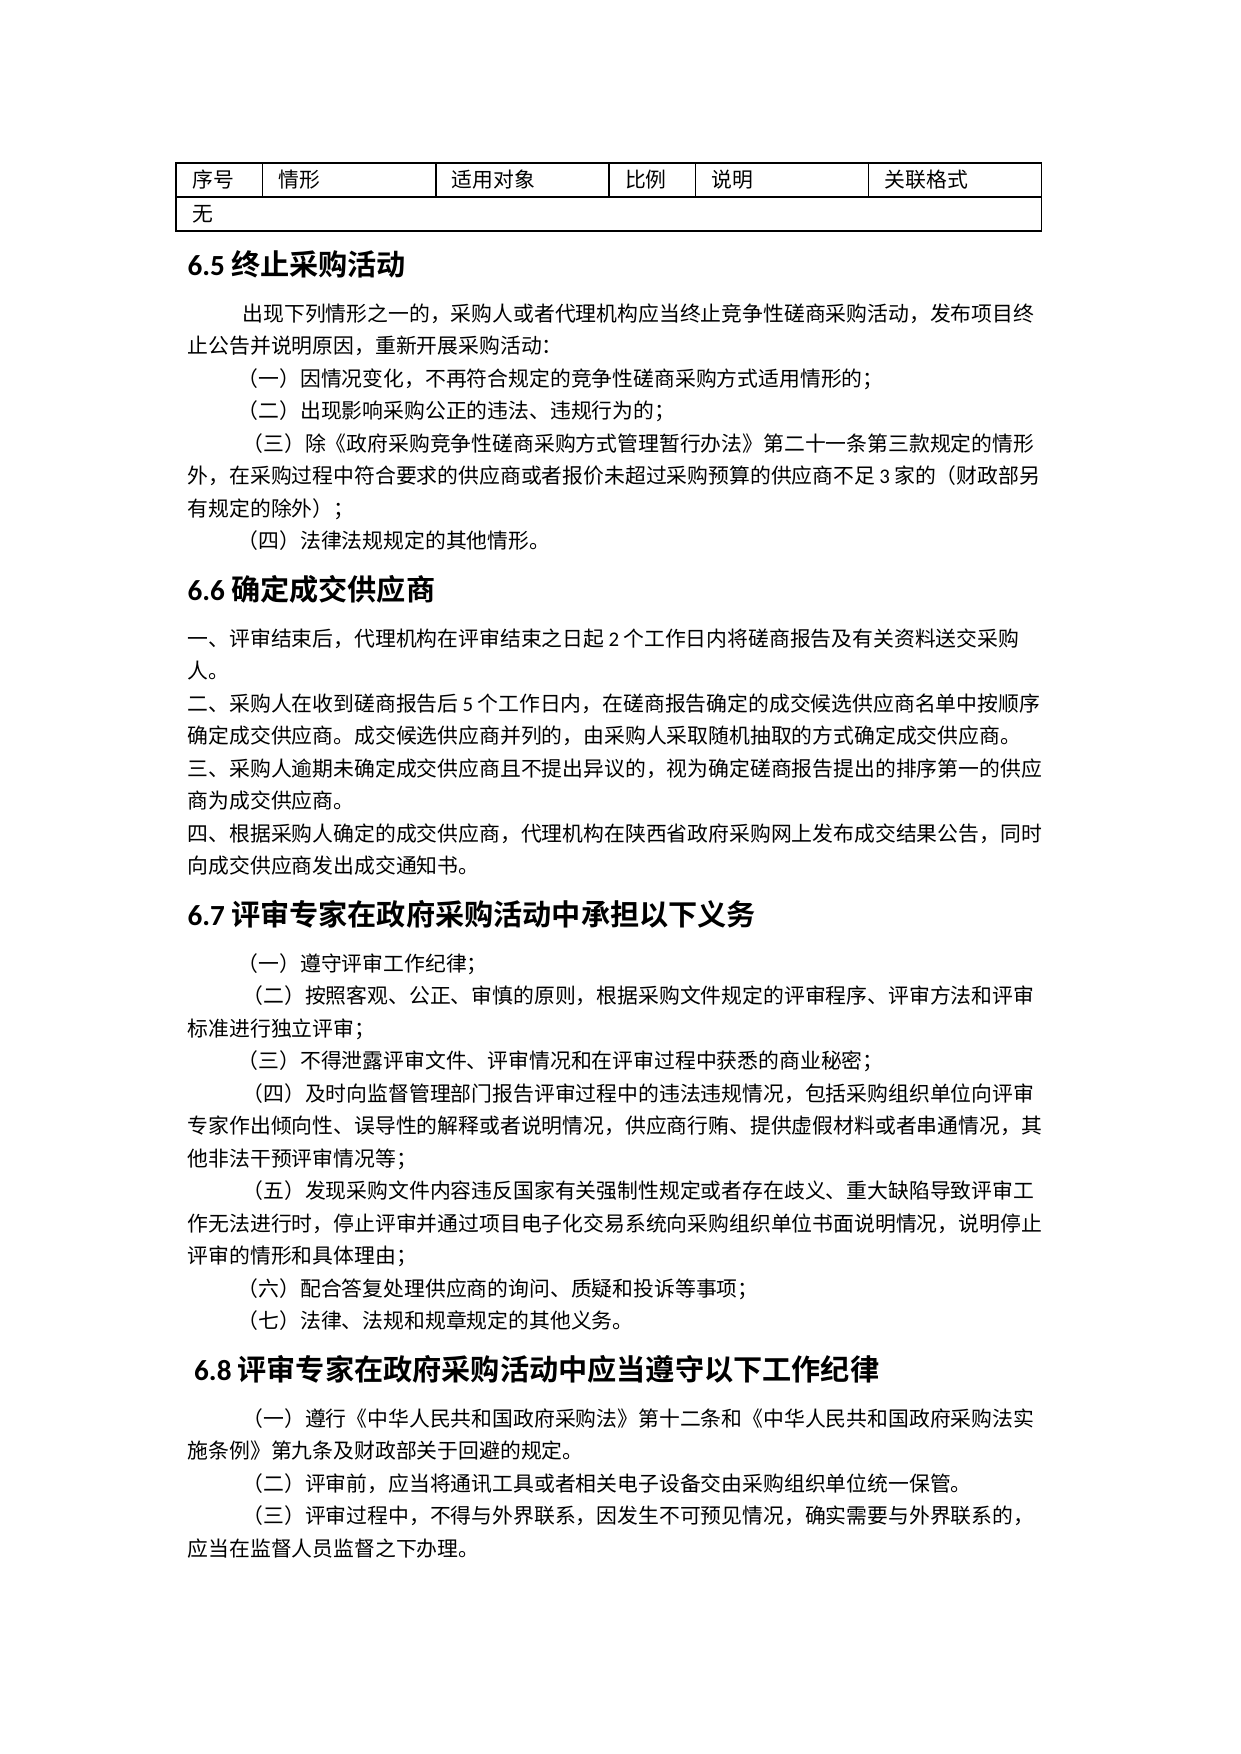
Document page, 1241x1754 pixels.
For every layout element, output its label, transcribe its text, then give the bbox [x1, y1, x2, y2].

text 6.8评审专家在政府采购活动中应当遵守以下工作纪律 [187, 1337, 1053, 1402]
text （一）遵守评审工作纪律； [187, 947, 1053, 979]
table_header 适用对象 [437, 164, 608, 196]
text 三、采购人逾期未确定成交供应商且不提出异议的，视为确定磋商报告提出的排序第一的供应商为成交供应商。 [187, 752, 1053, 817]
text （五）发现采购文件内容违反国家有关强制性规定或者存在歧义、重大缺陷导致评审工作无法进行时，停止评审并通过项目电子化交易系统向采购组织单位书面说明情况，说明停止评审的情形和具体理由； [187, 1174, 1053, 1272]
table_header 说明 [696, 164, 868, 196]
text （四）法律法规规定的其他情形。 [187, 524, 1053, 557]
text 6.5终止采购活动 [187, 232, 1053, 297]
table_header 关联格式 [869, 164, 1041, 196]
table_header 比例 [610, 164, 695, 196]
text 出现下列情形之一的，采购人或者代理机构应当终止竞争性磋商采购活动，发布项目终止公告并说明原因，重新开展采购活动： [187, 297, 1053, 362]
text （三）除《政府采购竞争性磋商采购方式管理暂行办法》第二十一条第三款规定的情形外，在采购过程中符合要求的供应商或者报价未超过采购预算的供应商不足3家的（财政部另有规定的除外）； [187, 427, 1053, 524]
text （三）评审过程中，不得与外界联系，因发生不可预见情况，确实需要与外界联系的， 应当在监督人员监督之下办理。 [187, 1499, 1053, 1564]
text 6.6确定成交供应商 [187, 557, 1053, 622]
text （四）及时向监督管理部门报告评审过程中的违法违规情况，包括采购组织单位向评审专家作出倾向性、误导性的解释或者说明情况，供应商行贿、提供虚假材料或者串通情况，其他非法干预评审情况等； [187, 1077, 1053, 1174]
text （六）配合答复处理供应商的询问、质疑和投诉等事项； [187, 1272, 1053, 1304]
text （一）因情况变化，不再符合规定的竞争性磋商采购方式适用情形的； [187, 362, 1053, 394]
text （一）遵行《中华人民共和国政府采购法》第十二条和《中华人民共和国政府采购法实施条例》第九条及财政部关于回避的规定。 [187, 1402, 1053, 1467]
text 一、评审结束后，代理机构在评审结束之日起2个工作日内将磋商报告及有关资料送交采购人。 [187, 622, 1053, 687]
text （七）法律、法规和规章规定的其他义务。 [187, 1304, 1053, 1337]
table_cell 无 [177, 198, 1041, 230]
text （三）不得泄露评审文件、评审情况和在评审过程中获悉的商业秘密； [187, 1044, 1053, 1077]
text （二）评审前，应当将通讯工具或者相关电子设备交由采购组织单位统一保管。 [187, 1467, 1053, 1499]
table_header 情形 [263, 164, 435, 196]
text 6.7评审专家在政府采购活动中承担以下义务 [187, 882, 1053, 947]
text （二）出现影响采购公正的违法、违规行为的； [187, 394, 1053, 427]
text （二）按照客观、公正、审慎的原则，根据采购文件规定的评审程序、评审方法和评审标准进行独立评审； [187, 979, 1053, 1044]
text 二、采购人在收到磋商报告后5个工作日内，在磋商报告确定的成交候选供应商名单中按顺序确定成交供应商。成交候选供应商并列的，由采购人采取随机抽取的方式确定成交供应商。 [187, 687, 1053, 752]
table_header 序号 [177, 164, 262, 196]
text 四、根据采购人确定的成交供应商，代理机构在陕西省政府采购网上发布成交结果公告，同时向成交供应商发出成交通知书。 [187, 817, 1053, 882]
